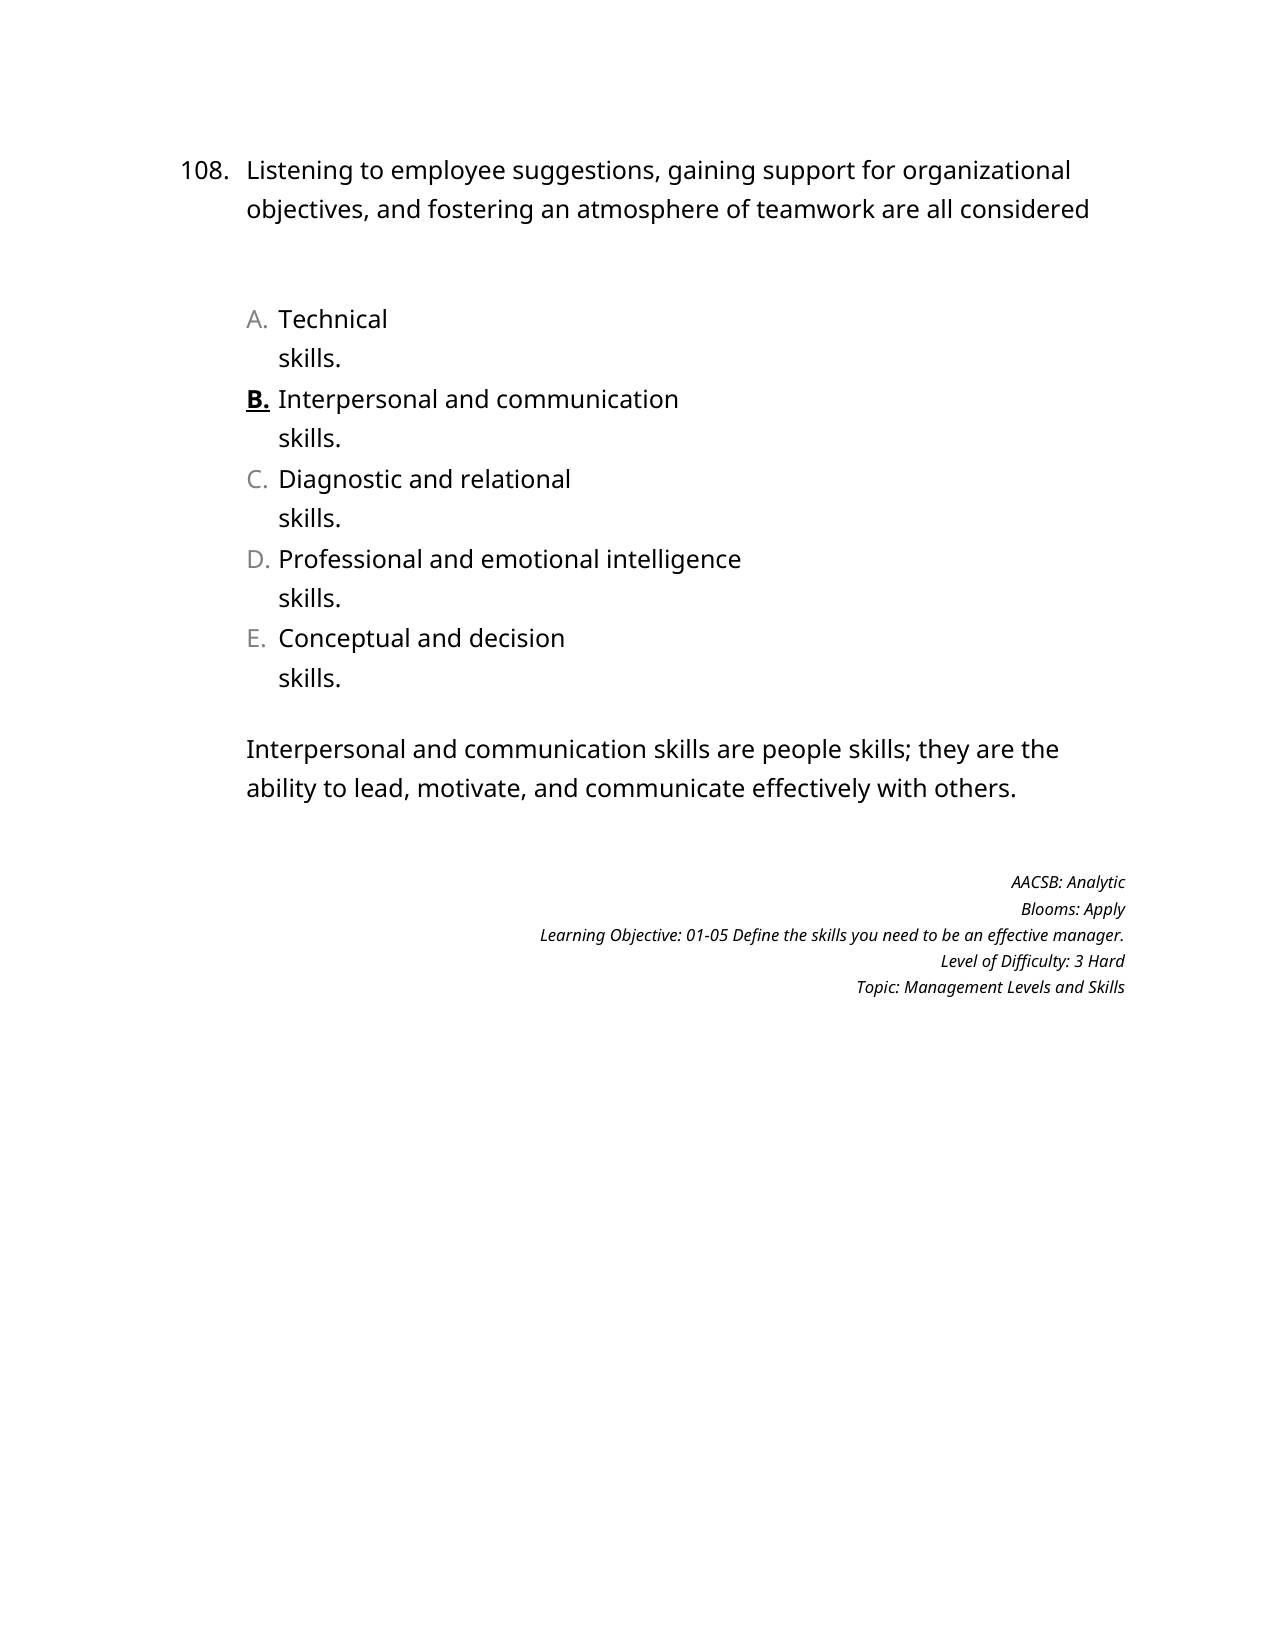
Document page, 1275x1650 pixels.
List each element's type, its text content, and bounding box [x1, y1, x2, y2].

table_header AACSB: Analytic Blooms: Apply Learning Objective: 01-05 Define the skills you need to be an effective manager. Level of Difficulty: 3 Hard Topic: Management Levels and Skills [180, 871, 1125, 1034]
table_header Listening to employee suggestions, gaining support for organizational objectives, and fostering an atmosphere of teamwork are all considered Interpersonal and communication skills are people skills; they are the ability to lead, motivate, and communicate effectively with others. [246, 153, 1125, 842]
table_header 108. [180, 153, 246, 842]
